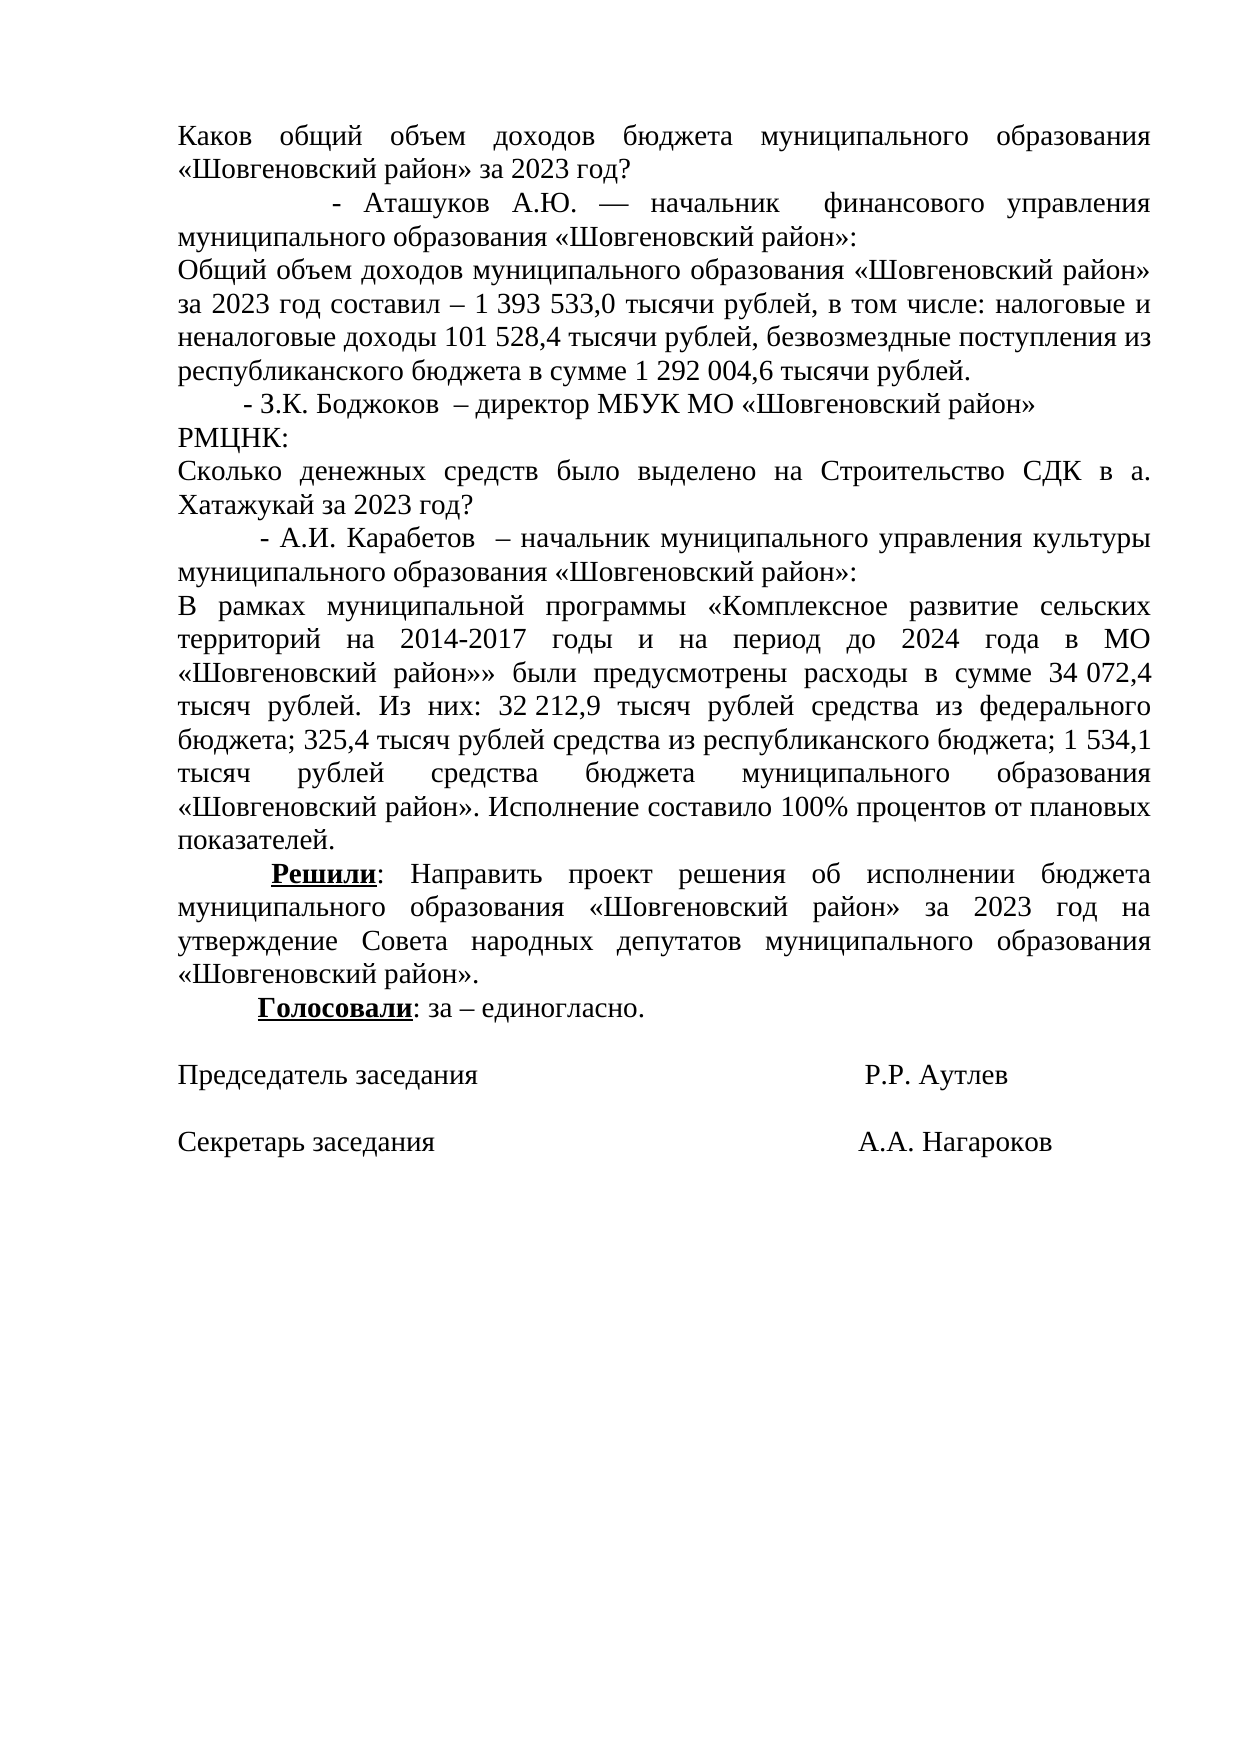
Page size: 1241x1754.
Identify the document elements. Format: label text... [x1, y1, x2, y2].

text Сколько денежных средств было выделено на Строительство СДК в а. Хатажукай за 2023 год? [177, 453, 1152, 521]
text Голосовали: за – единогласно. [177, 990, 1152, 1024]
text Решили: Направить проект решения об исполнении бюджета муниципального образования «Шовгеновский район» за 2023 год на утверждение Совета народных депутатов муниципального образования «Шовгеновский район». [177, 856, 1152, 990]
text - А.И. Карабетов – начальник муниципального управления культуры муниципального образования «Шовгеновский район»: [177, 521, 1152, 588]
text - Аташуков А.Ю. — начальник финансового управления муниципального образования «Шовгеновский район»: [177, 185, 1152, 252]
text Секретарь заседания А.А. Нагароков [177, 1124, 1152, 1158]
text В рамках муниципальной программы «Комплексное развитие сельских территорий на 2014-2017 годы и на период до 2024 года в МО «Шовгеновский район»» были предусмотрены расходы в сумме 34 072,4 тысяч рублей. Из них: 32 212,9 тысяч рублей средства из федерального бюджета; 325,4 тысяч рублей средства из республиканского бюджета; 1 534,1 тысяч рублей средства бюджета муниципального образования «Шовгеновский район». Исполнение составило 100% процентов от плановых показателей. [177, 588, 1152, 856]
text Общий объем доходов муниципального образования «Шовгеновский район» за 2023 год составил – 1 393 533,0 тысячи рублей, в том числе: налоговые и неналоговые доходы 101 528,4 тысячи рублей, безвозмездные поступления из республиканского бюджета в сумме 1 292 004,6 тысячи рублей. [177, 252, 1152, 386]
text - З.К. Боджоков – директор МБУК МО «Шовгеновский район» РМЦНК: [177, 386, 1152, 453]
text Каков общий объем доходов бюджета муниципального образования «Шовгеновский район» за 2023 год? [177, 118, 1152, 185]
text Председатель заседания Р.Р. Аутлев [177, 1057, 1152, 1091]
